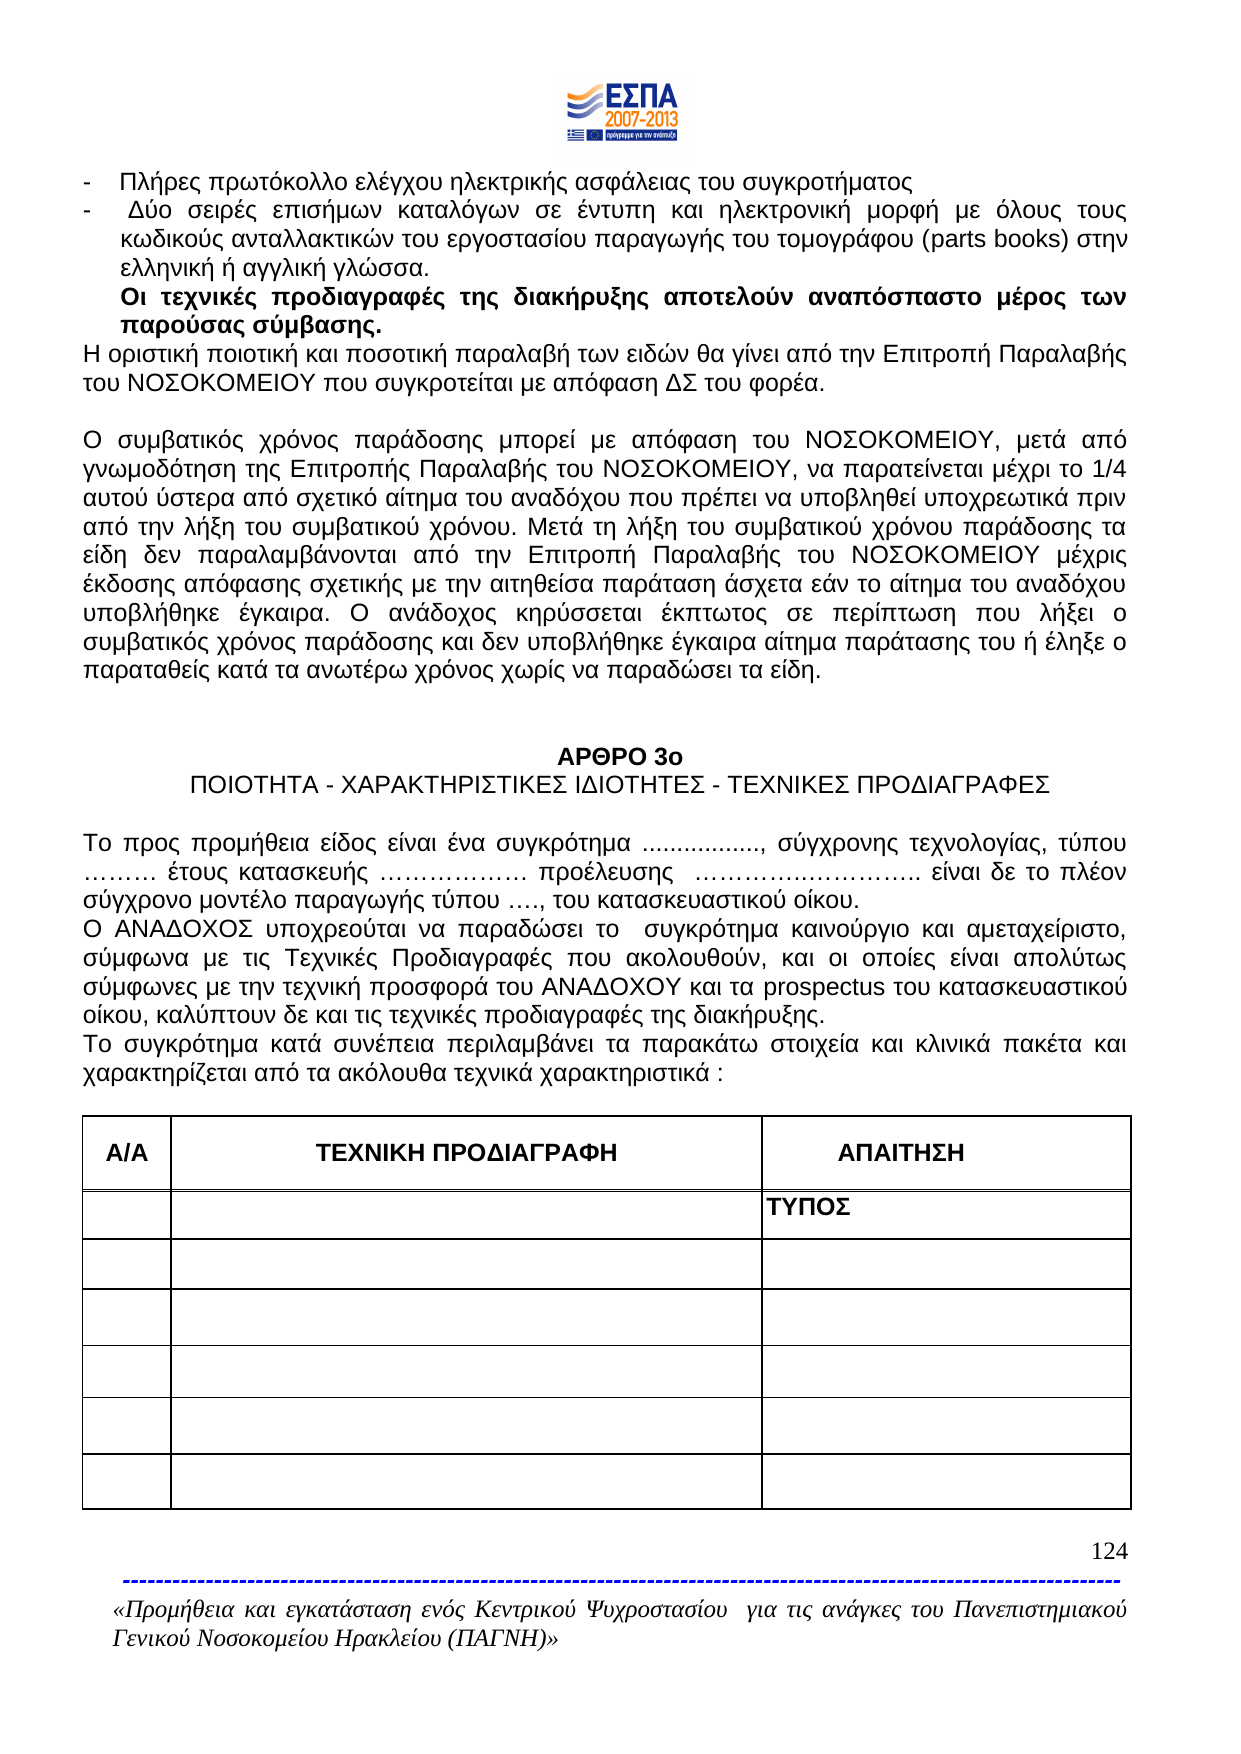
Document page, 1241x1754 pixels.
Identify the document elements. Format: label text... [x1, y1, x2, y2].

table_cell [83, 1290, 170, 1345]
table_cell [83, 1455, 170, 1508]
table_cell [763, 1290, 1130, 1345]
text Οι τεχνικές προδιαγραφές της διακήρυξης αποτελούν αναπόσπαστο μέρος των παρούσας σύμβασης. [120, 282, 1128, 339]
table_cell [83, 1398, 170, 1453]
table_cell [83, 1192, 170, 1238]
table_cell [83, 1346, 170, 1396]
text Το συγκρότημα κατά συνέπεια περιλαμβάνει τα παρακάτω στοιχεία και κλινικά πακέτα και χαρακτηρίζεται από τα ακόλουθα τεχνικά χαρακτηριστικά : [83, 1029, 1128, 1087]
table_cell [763, 1398, 1130, 1453]
table_cell [172, 1290, 761, 1345]
table_cell [172, 1398, 761, 1453]
list Δύο σειρές επισήμων καταλόγων σε έντυπη και ηλεκτρονική μορφή με όλους τους κωδικούς ανταλλακτικών του εργοστασίου παραγωγής του τομογράφου (parts books) στην ελληνική ή αγγλική γλώσσα. [83, 195, 1128, 282]
picture [558, 73, 690, 162]
table_header ΤΕΧΝΙΚΗ ΠΡΟΔΙΑΓΡΑΦΗ [172, 1117, 761, 1189]
table_cell [763, 1240, 1130, 1288]
table_cell ΤΥΠΟΣ [763, 1192, 1130, 1238]
table_cell [172, 1346, 761, 1396]
text ΠΟΙΟΤΗΤΑ - ΧΑΡΑΚΤΗΡΙΣΤΙΚΕΣ ΙΔΙΟΤΗΤΕΣ - ΤΕΧΝΙΚΕΣ ΠΡΟΔΙΑΓΡΑΦΕΣ [112, 770, 1128, 799]
text Ο ΑΝΑΔΟΧΟΣ υποχρεούται να παραδώσει το συγκρότημα καινούργιο και αμεταχείριστο, σύμφωνα με τις Τεχνικές Προδιαγραφές που ακολουθούν, και οι οποίες είναι απολύτως σύμφωνες με την τεχνική προσφορά του ΑΝΑΔΟΧΟΥ και τα prospectus του κατασκευαστικού οίκου, καλύπτουν δε και τις τεχνικές προδιαγραφές της διακήρυξης. [83, 914, 1128, 1029]
table_header Α/Α [83, 1117, 170, 1189]
table_cell [172, 1240, 761, 1288]
text Ο συμβατικός χρόνος παράδοσης μπορεί με απόφαση του ΝΟΣΟΚΟΜΕΙΟΥ, μετά από γνωμοδότηση της Επιτροπής Παραλαβής του ΝΟΣΟΚΟΜΕΙΟΥ, να παρατείνεται μέχρι το 1/4 αυτού ύστερα από σχετικό αίτημα του αναδόχου που πρέπει να υποβληθεί υποχρεωτικά πριν από την λήξη του συμβατικού χρόνου. Μετά τη λήξη του συμβατικού χρόνου παράδοσης τα είδη δεν παραλαμβάνονται από την Επιτροπή Παραλαβής του ΝΟΣΟΚΟΜΕΙΟΥ μέχρις έκδοσης απόφασης σχετικής με την αιτηθείσα παράταση άσχετα εάν το αίτημα του αναδόχου υποβλήθηκε έγκαιρα. Ο ανάδοχος κηρύσσεται έκπτωτος σε περίπτωση που λήξει ο συμβατικός χρόνος παράδοσης και δεν υποβλήθηκε έγκαιρα αίτημα παράτασης του ή έληξε ο παραταθείς κατά τα ανωτέρω χρόνος χωρίς να παραδώσει τα είδη. [83, 425, 1128, 684]
table_cell [172, 1455, 761, 1508]
text Η οριστική ποιοτική και ποσοτική παραλαβή των ειδών θα γίνει από την Επιτροπή Παραλαβής του ΝΟΣΟΚΟΜΕΙΟΥ που συγκροτείται με απόφαση ΔΣ του φορέα. [83, 339, 1128, 397]
table_header ΑΠΑΙΤΗΣΗ [763, 1117, 1130, 1189]
table_cell [763, 1346, 1130, 1396]
table_cell [763, 1455, 1130, 1508]
text ΑΡΘΡΟ 3ο [112, 742, 1128, 770]
text Το προς προμήθεια είδος είναι ένα συγκρότημα ................., σύγχρονης τεχνολογίας, τύπου ……… έτους κατασκευής ……………… προέλευσης …………..………….. είναι δε το πλέον σύγχρονο μοντέλο παραγωγής τύπου …., του κατασκευαστικού οίκου. [83, 828, 1128, 914]
list Πλήρες πρωτόκολλο ελέγχου ηλεκτρικής ασφάλειας του συγκροτήματος [83, 167, 1128, 195]
table_cell [83, 1240, 170, 1288]
